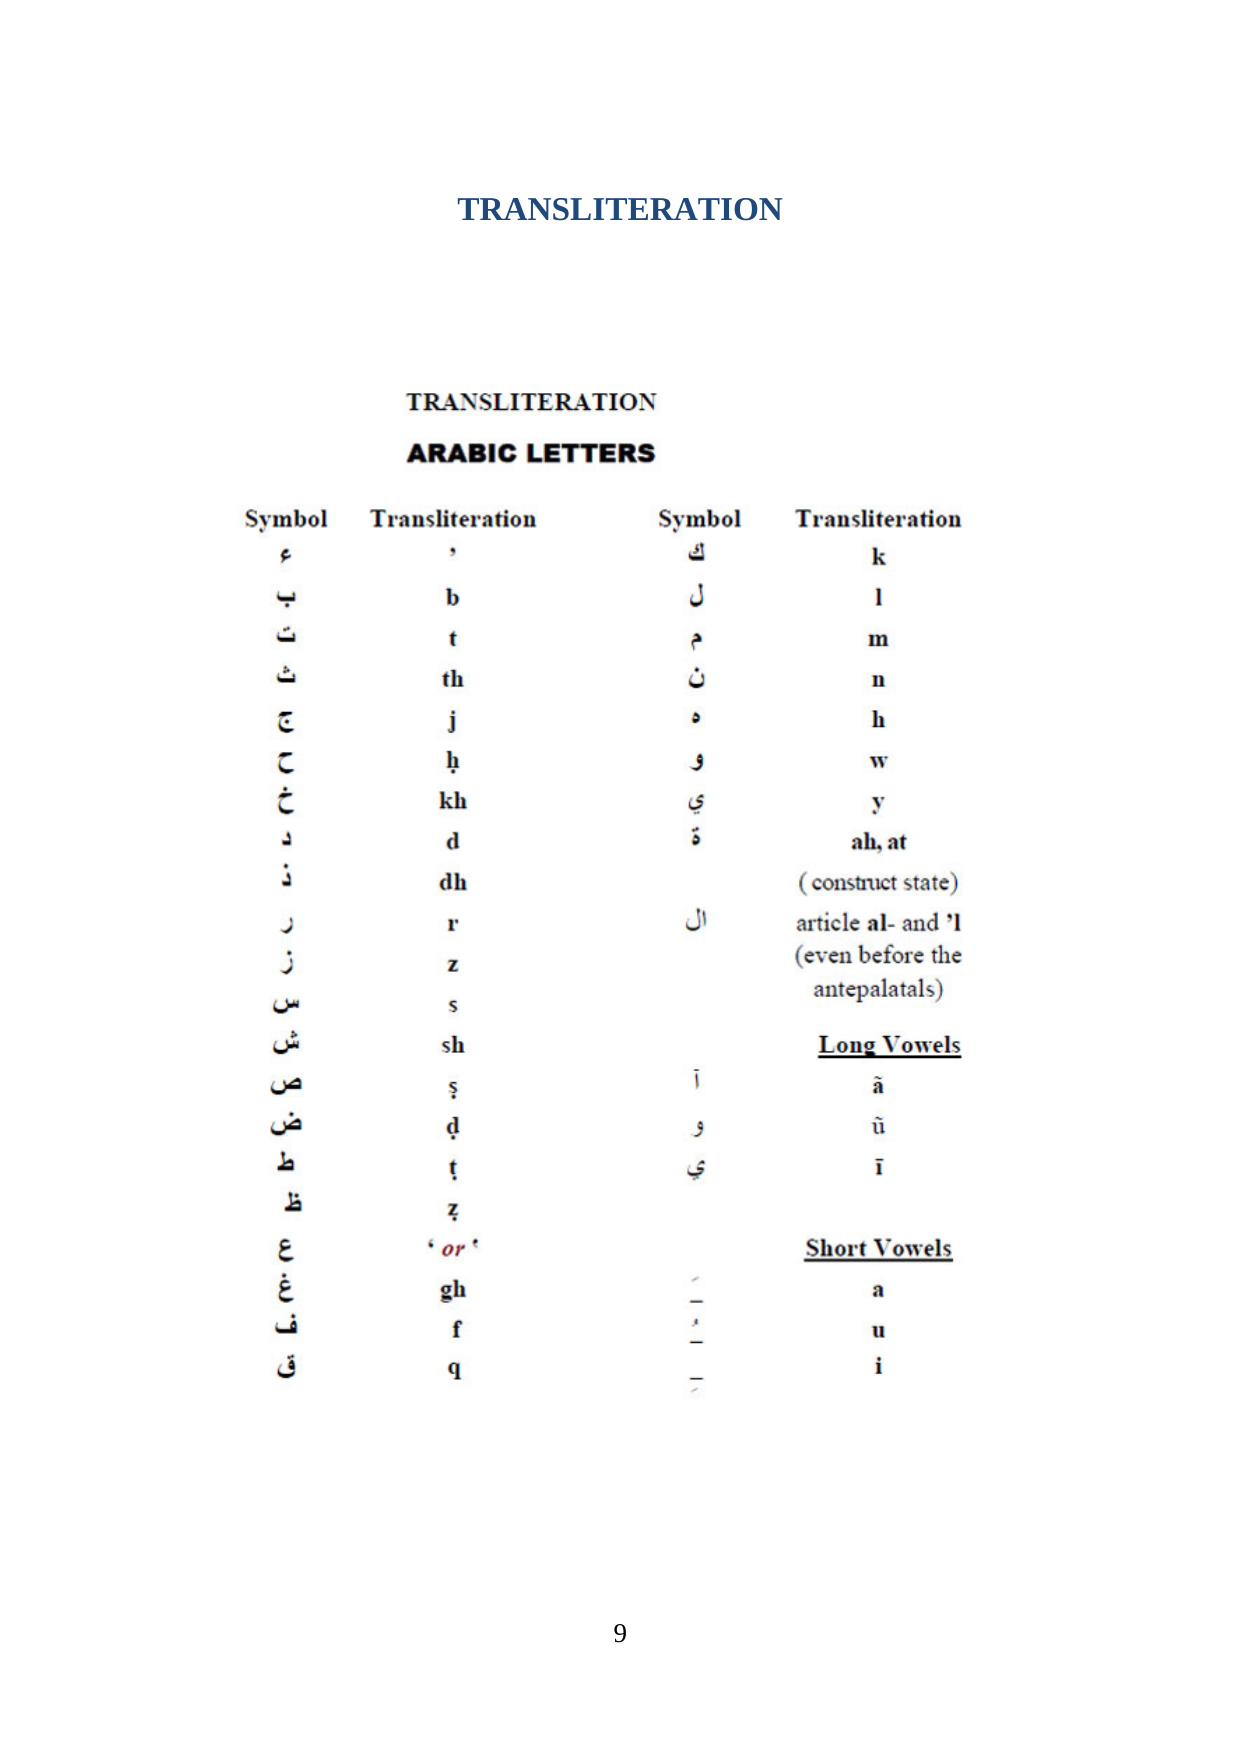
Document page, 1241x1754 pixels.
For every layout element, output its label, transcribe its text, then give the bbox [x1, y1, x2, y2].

picture [236, 360, 1004, 1409]
subtitle TRANSLITERATION [236, 190, 1004, 228]
